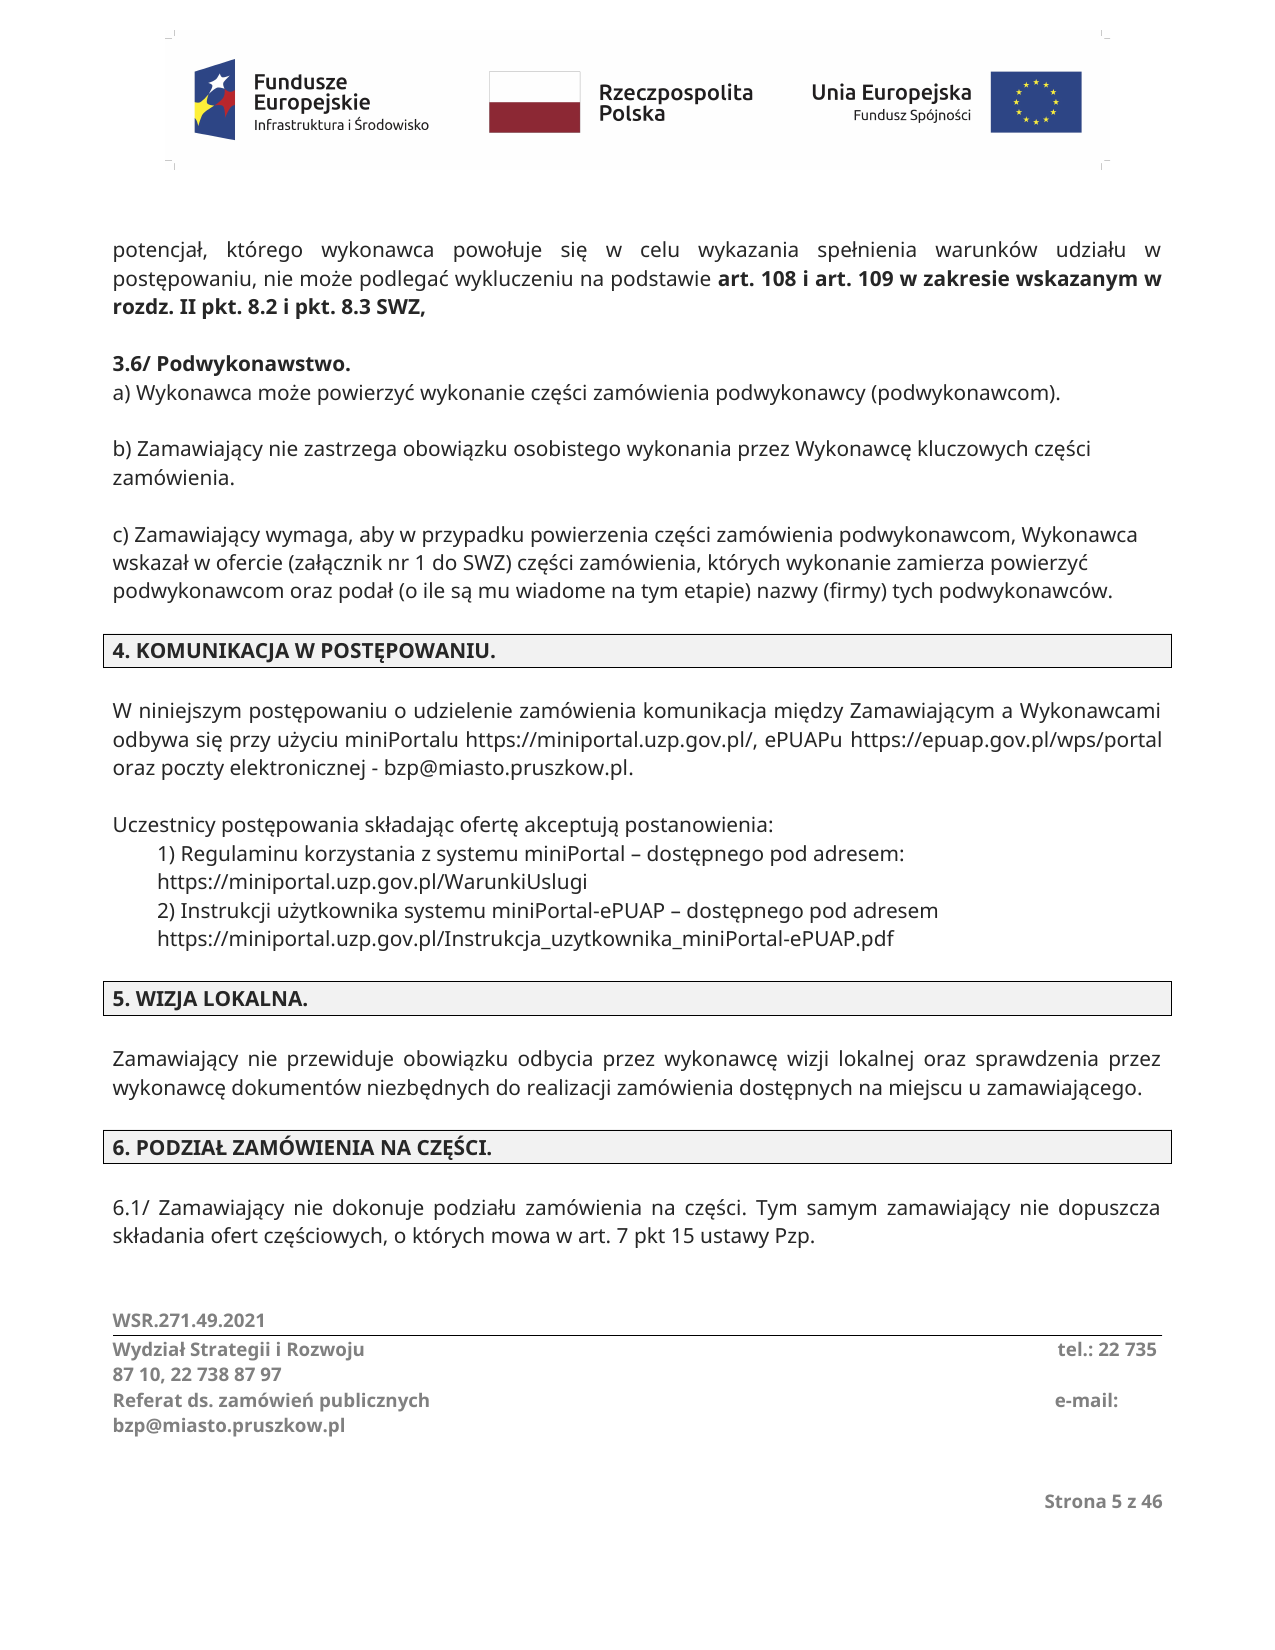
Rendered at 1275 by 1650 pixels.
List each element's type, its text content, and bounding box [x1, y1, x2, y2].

text W niniejszym postępowaniu o udzielenie zamówienia komunikacja między Zamawiającym a Wykonawcami odbywa się przy użyciu miniPortalu https://miniportal.uzp.gov.pl/, ePUAPu https://epuap.gov.pl/wps/portal oraz poczty elektronicznej - bzp@miasto.pruszkow.pl. [112, 697, 1162, 782]
text c) Zamawiający wymaga, aby w przypadku powierzenia części zamówienia podwykonawcom, Wykonawca wskazał w ofercie (załącznik nr 1 do SWZ) części zamówienia, których wykonanie zamierza powierzyć podwykonawcom oraz podał (o ile są mu wiadome na tym etapie) nazwy (firmy) tych podwykonawców. [112, 520, 1162, 605]
text 4. KOMUNIKACJA W POSTĘPOWANIU. [104, 635, 1171, 667]
text b) Zamawiający nie zastrzega obowiązku osobistego wykonania przez Wykonawcę kluczowych części zamówienia. [112, 434, 1162, 491]
picture [165, 30, 1111, 170]
text 5. WIZJA LOKALNA. [104, 982, 1171, 1015]
text 6.1/ Zamawiający nie dokonuje podziału zamówienia na części. Tym samym zamawiający nie dopuszcza składania ofert częściowych, o których mowa w art. 7 pkt 15 ustawy Pzp. [112, 1193, 1162, 1249]
text 6. PODZIAŁ ZAMÓWIENIA NA CZĘŚCI. [104, 1131, 1171, 1163]
text 1) Regulaminu korzystania z systemu miniPortal – dostępnego pod adresem: https://miniportal.uzp.gov.pl/WarunkiUslugi [157, 839, 1162, 896]
text 2) Instrukcji użytkownika systemu miniPortal-ePUAP – dostępnego pod adresem https://miniportal.uzp.gov.pl/Instrukcja_uzytkownika_miniPortal-ePUAP.pdf [157, 896, 1162, 953]
text Zamawiający nie przewiduje obowiązku odbycia przez wykonawcę wizji lokalnej oraz sprawdzenia przez wykonawcę dokumentów niezbędnych do realizacji zamówienia dostępnych na miejscu u zamawiającego. [112, 1044, 1162, 1101]
text Uczestnicy postępowania składając ofertę akceptują postanowienia: [112, 810, 1162, 839]
text 3.6/ Podwykonawstwo. [112, 349, 1162, 378]
text a) Wykonawca może powierzyć wykonanie części zamówienia podwykonawcy (podwykonawcom). [112, 378, 1162, 406]
